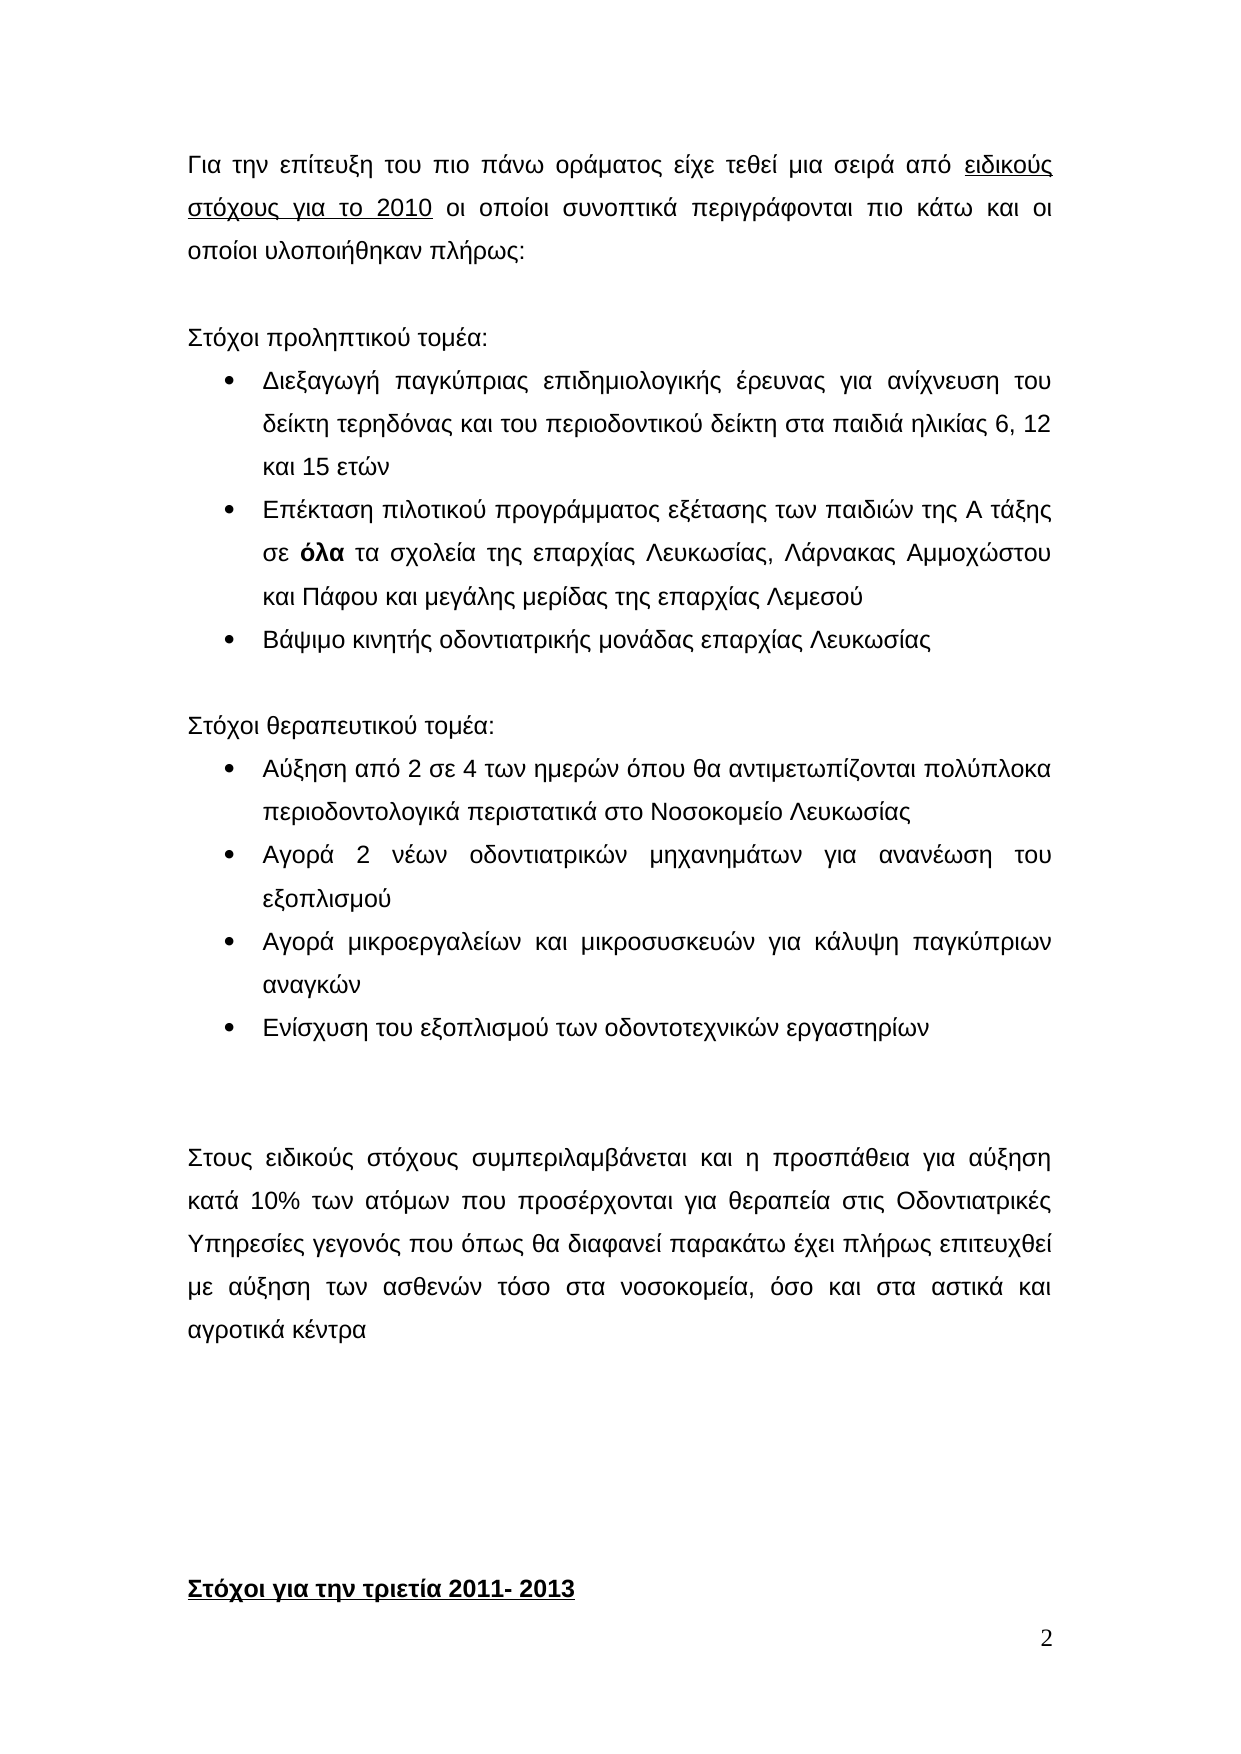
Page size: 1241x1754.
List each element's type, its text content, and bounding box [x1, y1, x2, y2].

text Στους ειδικούς στόχους συμπεριλαμβάνεται και η προσπάθεια για αύξηση κατά 10% των ατόμων που προσέρχονται για θεραπεία στις Οδοντιατρικές Υπηρεσίες γεγονός που όπως θα διαφανεί παρακάτω έχει πλήρως επιτευχθεί με αύξηση των ασθενών τόσο στα νοσοκομεία, όσο και στα αστικά και αγροτικά κέντρα [187, 1143, 1053, 1344]
text Στόχοι προληπτικού τομέα: [187, 322, 1053, 351]
list Αγορά μικροεργαλείων και μικροσυσκευών για κάλυψη παγκύπριων αναγκών [225, 927, 1053, 999]
list Επέκταση πιλοτικού προγράμματος εξέτασης των παιδιών της Α τάξης σε όλα τα σχολεία της επαρχίας Λευκωσίας, Λάρνακας Αμμοχώστου και Πάφου και μεγάλης μερίδας της επαρχίας Λεμεσού [225, 495, 1053, 610]
list Ενίσχυση του εξοπλισμού των οδοντοτεχνικών εργαστηρίων [225, 1013, 1053, 1042]
text Για την επίτευξη του πιο πάνω οράματος είχε τεθεί μια σειρά από ειδικούς στόχους για το 2010 οι οποίοι συνοπτικά περιγράφονται πιο κάτω και οι οποίοι υλοποιήθηκαν πλήρως: [187, 150, 1053, 265]
list Αύξηση από 2 σε 4 των ημερών όπου θα αντιμετωπίζονται πολύπλοκα περιοδοντολογικά περιστατικά στο Νοσοκομείο Λευκωσίας [225, 754, 1053, 826]
text Στόχοι θεραπευτικού τομέα: [187, 711, 1053, 740]
list Βάψιμο κινητής οδοντιατρικής μονάδας επαρχίας Λευκωσίας [225, 624, 1053, 653]
list Αγορά 2 νέων οδοντιατρικών μηχανημάτων για ανανέωση του εξοπλισμού [225, 840, 1053, 912]
text Στόχοι για την τριετία 2011- 2013 [187, 1574, 1053, 1603]
list Διεξαγωγή παγκύπριας επιδημιολογικής έρευνας για ανίχνευση του δείκτη τερηδόνας και του περιοδοντικού δείκτη στα παιδιά ηλικίας 6, 12 και 15 ετών [225, 366, 1053, 481]
